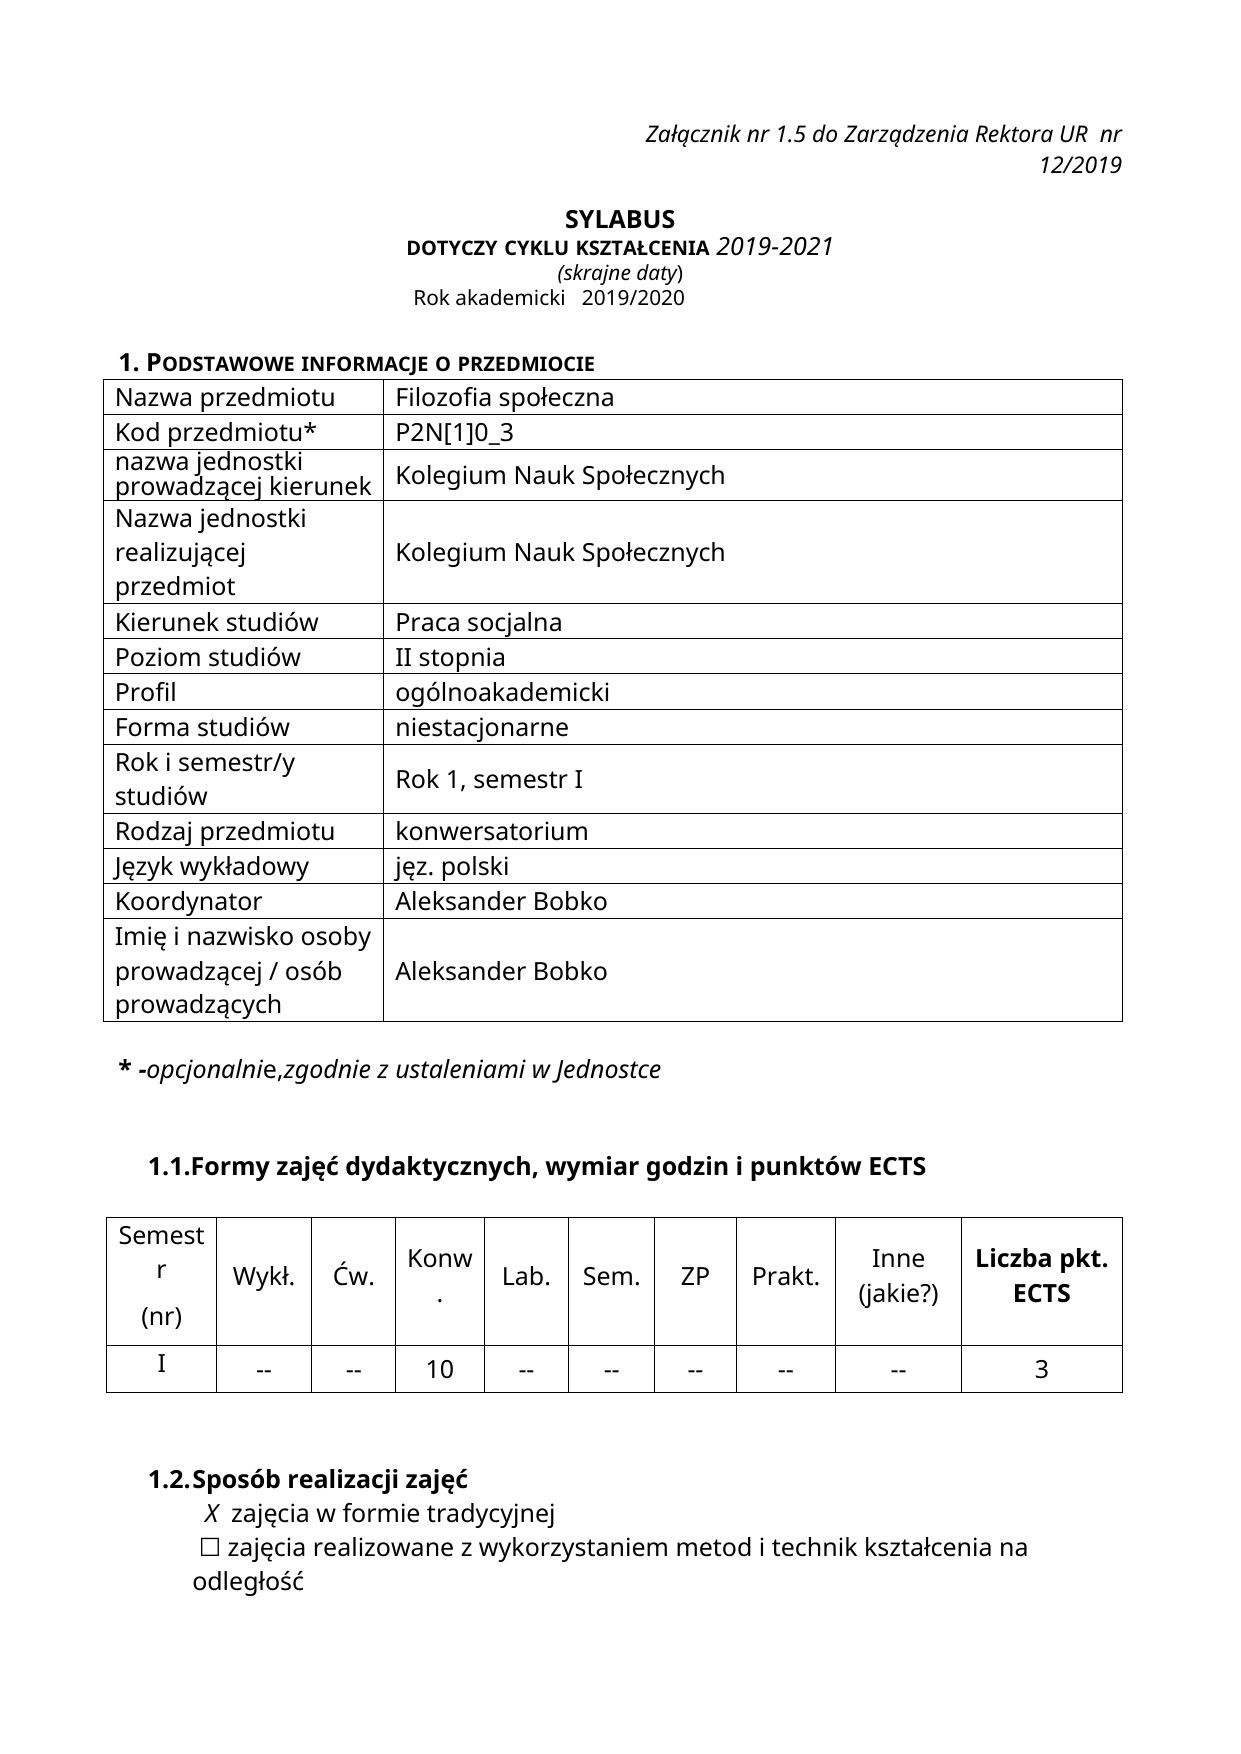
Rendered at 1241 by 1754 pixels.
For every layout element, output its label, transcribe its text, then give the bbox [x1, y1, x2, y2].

table_header Inne (jakie?) [836, 1218, 961, 1345]
text Rok akademicki 2019/2020 [118, 286, 1122, 311]
table_cell Poziom studiów [104, 639, 383, 673]
table_cell Praca socjalna [384, 604, 1122, 638]
table_cell Forma studiów [104, 710, 383, 743]
table_cell niestacjonarne [384, 710, 1122, 743]
table_header Konw. [396, 1218, 484, 1345]
table_header Semestr (nr) [107, 1218, 216, 1345]
table_cell Imię i nazwisko osoby prowadzącej / osób prowadzących [104, 919, 383, 1021]
table_cell Rodzaj przedmiotu [104, 814, 383, 848]
text 1.2. Sposób realizacji zajęć [148, 1461, 1122, 1496]
table_cell II stopnia [384, 639, 1122, 673]
table_cell -- [312, 1346, 395, 1392]
table_header Sem. [569, 1218, 654, 1345]
table_cell nazwa jednostki prowadzącej kierunek [104, 450, 383, 500]
table_header Wykł. [217, 1218, 311, 1345]
table_cell Kod przedmiotu* [104, 415, 383, 449]
table_header Liczba pkt. ECTS [962, 1218, 1122, 1345]
table_header Ćw. [312, 1218, 395, 1345]
table_cell Rok 1, semestr I [384, 745, 1122, 813]
text (skrajne daty) [118, 261, 1122, 286]
table_cell konwersatorium [384, 814, 1122, 848]
text X zajęcia w formie tradycyjnej [192, 1496, 1122, 1529]
table_cell -- [217, 1346, 311, 1392]
table_cell Kolegium Nauk Społecznych [384, 501, 1122, 603]
table_header Prakt. [737, 1218, 835, 1345]
table_cell Aleksander Bobko [384, 884, 1122, 918]
table_cell -- [569, 1346, 654, 1392]
text SYLABUS [118, 201, 1122, 236]
table_header Filozofia społeczna [384, 380, 1122, 414]
table_cell jęz. polski [384, 849, 1122, 883]
table_cell -- [655, 1346, 736, 1392]
table_cell -- [485, 1346, 568, 1392]
text ☐ zajęcia realizowane z wykorzystaniem metod i technik kształcenia na odległość [192, 1529, 1122, 1598]
table_cell ogólnoakademicki [384, 674, 1122, 708]
table_header Nazwa przedmiotu [104, 380, 383, 414]
table_cell P2N[1]0_3 [384, 415, 1122, 449]
table_cell Rok i semestr/y studiów [104, 745, 383, 813]
table_cell -- [737, 1346, 835, 1392]
table_cell 3 [962, 1346, 1122, 1392]
table_cell Nazwa jednostki realizującej przedmiot [104, 501, 383, 603]
text * -opcjonalnie,zgodnie z ustaleniami w Jednostce [118, 1051, 1122, 1086]
table_header ZP [655, 1218, 736, 1345]
table_cell Język wykładowy [104, 849, 383, 883]
table_header Lab. [485, 1218, 568, 1345]
text Załącznik nr 1.5 do Zarządzenia Rektora UR nr 12/2019 [118, 118, 1122, 181]
table_cell Kolegium Nauk Społecznych [384, 450, 1122, 500]
table_cell Kierunek studiów [104, 604, 383, 638]
table_cell Koordynator [104, 884, 383, 918]
text 1. Podstawowe informacje o przedmiocie [118, 344, 1122, 379]
text dotyczy cyklu kształcenia 2019-2021 [118, 236, 1122, 261]
table_cell 10 [396, 1346, 484, 1392]
text 1.1.Formy zajęć dydaktycznych, wymiar godzin i punktów ECTS [148, 1149, 1122, 1183]
table_cell Profil [104, 674, 383, 708]
table_cell I [107, 1346, 216, 1392]
table_cell Aleksander Bobko [384, 919, 1122, 1021]
table_cell -- [836, 1346, 961, 1392]
